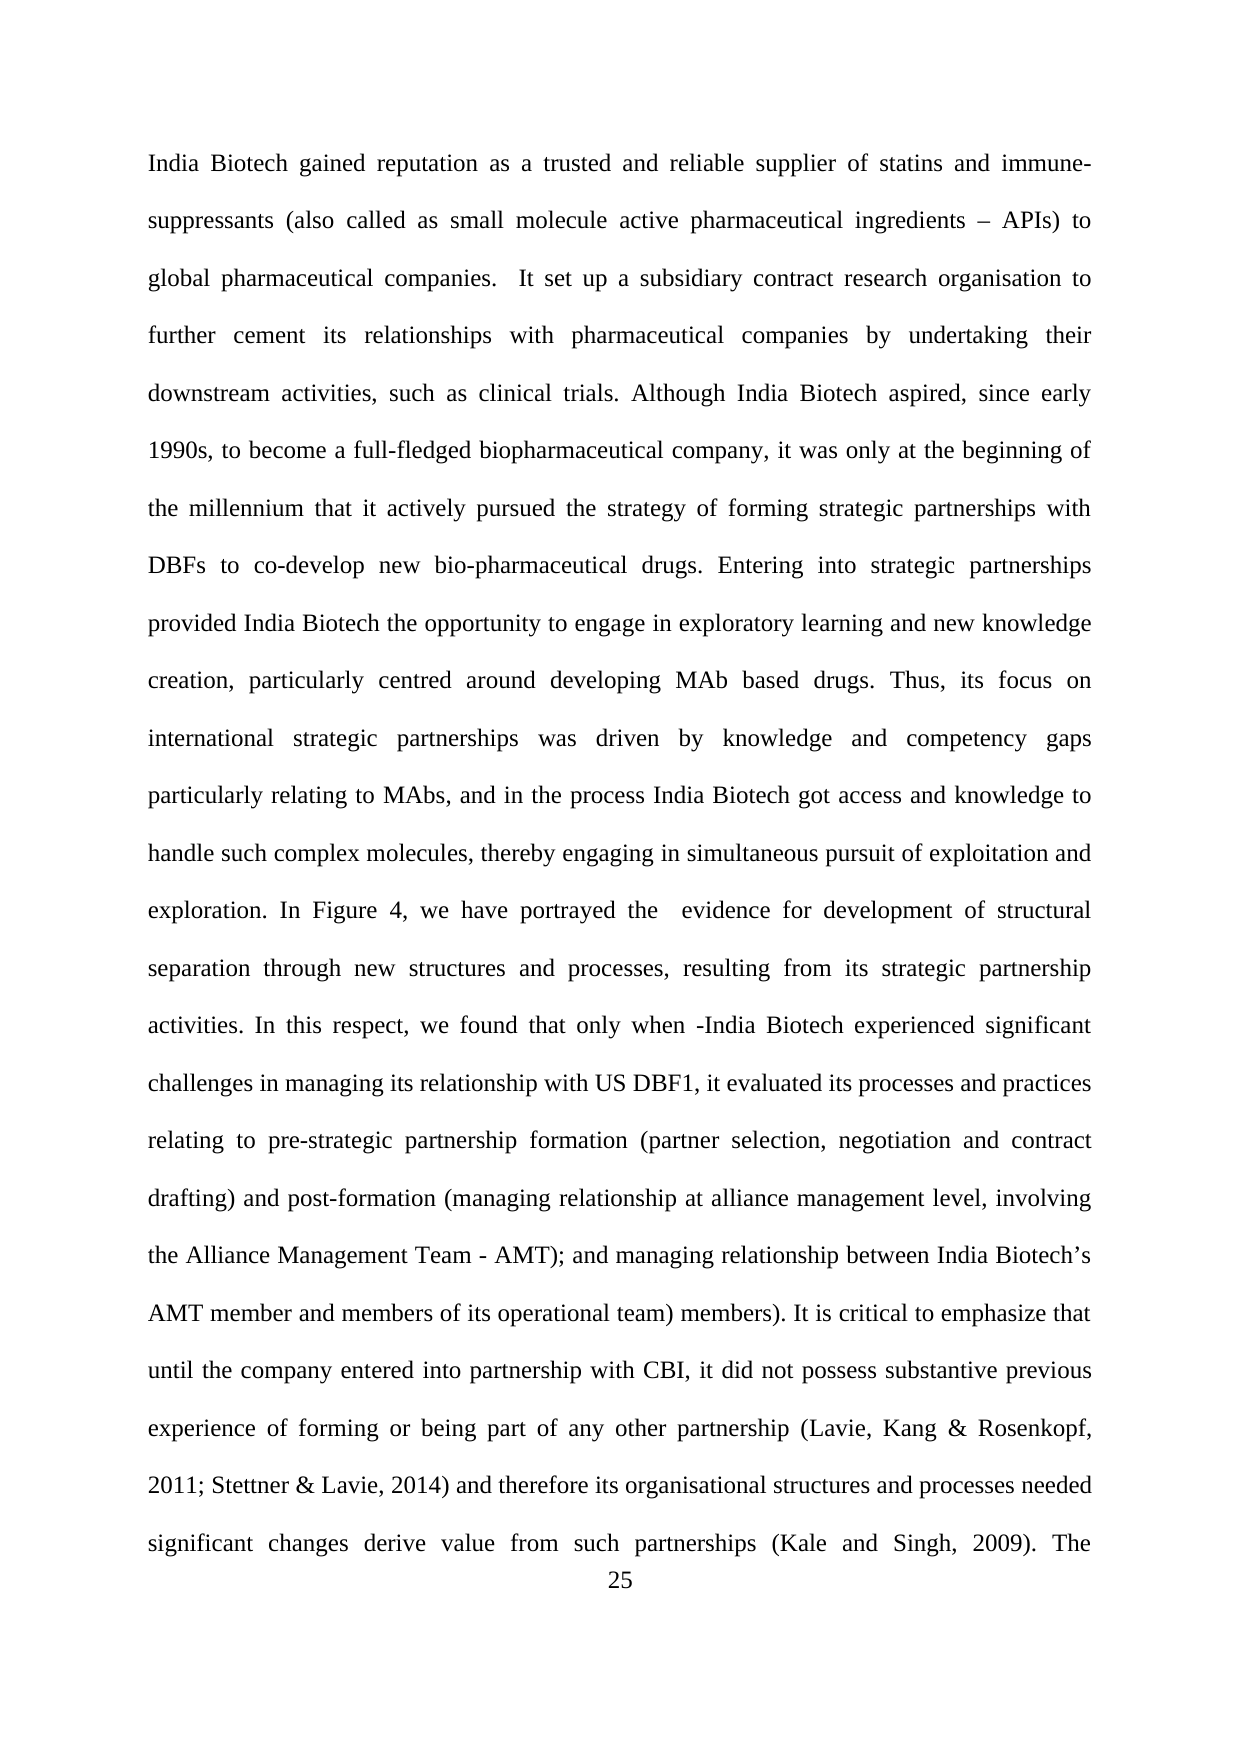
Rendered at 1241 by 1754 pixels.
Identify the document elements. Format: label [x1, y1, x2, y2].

text [148, 148, 1092, 1556]
